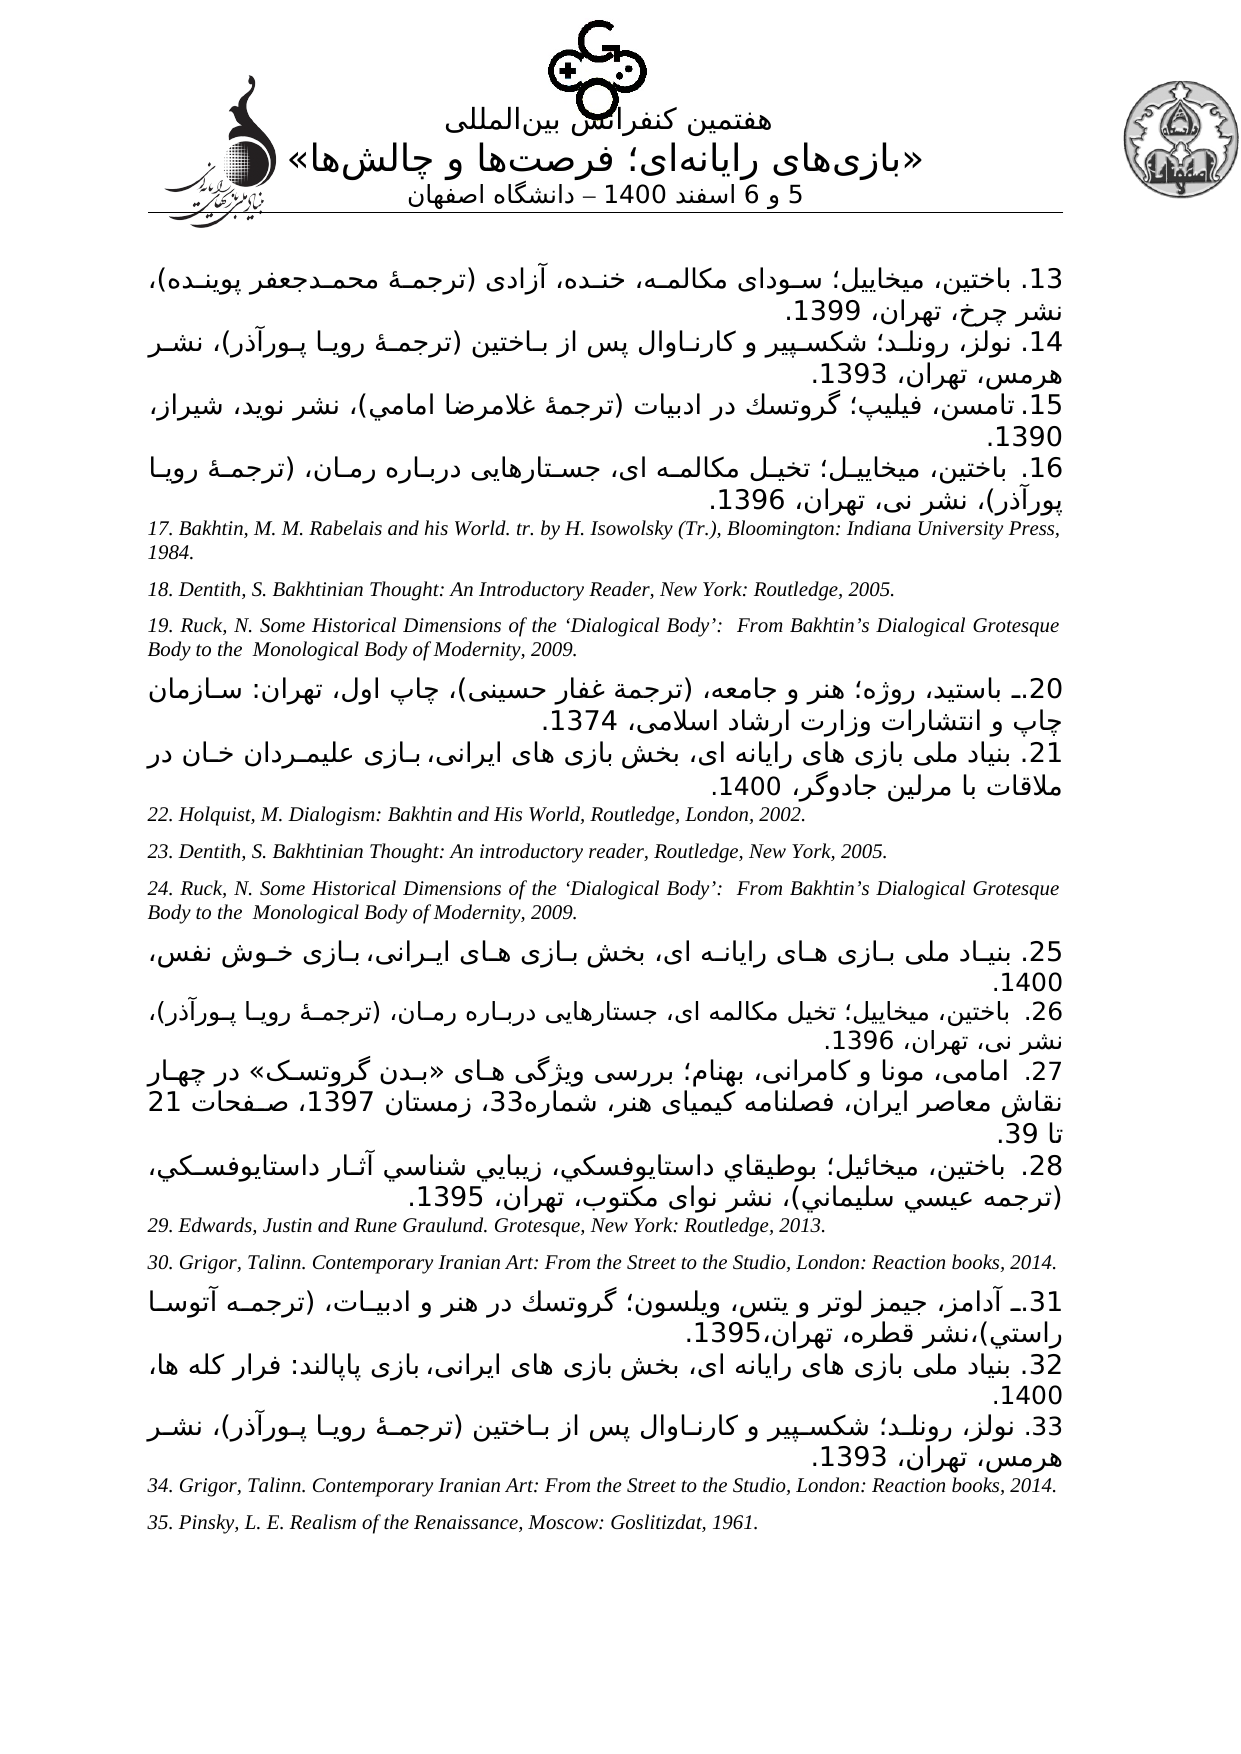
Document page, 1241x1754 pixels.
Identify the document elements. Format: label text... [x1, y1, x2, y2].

text 32. بنیاد ملی بازی های رایانه ای، بخش بازی های ایرانی، بازی پاپالند: فرار کله ها، 1400. [148, 1349, 1063, 1410]
text 13. باختین، میخاییل؛ سودای مکالمه، خنده، آزادی (ترجمۀ محمدجعفر پوینده)، نشر چرخ، تهران، 1399. [148, 263, 1063, 327]
text 16. باختین، میخاییل؛ تخیل مکالمه ای، جستارهایی درباره رمان، (ترجمۀ رویا پورآذر)، نشر نی، تهران، 1396. [148, 453, 1063, 516]
text 34. Grigor, Talinn. Contemporary Iranian Art: From the Street to the Studio, London: Reaction books, 2014. [147, 1473, 1063, 1497]
picture [147, 75, 302, 229]
text 14. نولز، رونلد؛ شکسپیر و کارناوال پس از باختین (ترجمۀ رویا پورآذر)، نشر هرمس، تهران، 1393. [148, 327, 1063, 390]
text 24. Ruck, N. Some Historical Dimensions of the ‘Dialogical Body’: From Bakhtin’s Dialogical Grotesque Body to the Monological Body of Modernity, 2009. [147, 876, 1063, 924]
text 30. Grigor, Talinn. Contemporary Iranian Art: From the Street to the Studio, London: Reaction books, 2014. [147, 1249, 1063, 1274]
text 15. تامسن، فيليپ؛ گروتسك در ادبیات (ترجمۀ غلامرضا امامي)، نشر نوید، شیراز، 1390. [148, 390, 1063, 453]
text 29. Edwards, Justin and Rune Graulund. Grotesque, New York: Routledge, 2013. [147, 1213, 1063, 1237]
text 22. Holquist, M. Dialogism: Bakhtin and His World, Routledge, London, 2002. [147, 802, 1063, 826]
text 18. Dentith, S. Bakhtinian Thought: An Introductory Reader, New York: Routledge, 2005. [147, 577, 1063, 601]
text 33. نولز، رونلد؛ شکسپیر و کارناوال پس از باختین (ترجمۀ رویا پورآذر)، نشر هرمس، تهران، 1393. [148, 1410, 1063, 1473]
text 20. باستید، روژه؛ هنر و جامعه، (ترجمة غفار حسینی)، چاپ اول، تهران: سازمان چاپ و انتشارات وزارت ارشاد اسلامی، 1374. [148, 674, 1063, 737]
picture [1120, 79, 1241, 199]
text 31. آدامز، جيمز لوتر و يتس، ويلسون؛ گروتسك در هنر و ادبيات، (ترجمه آتوسا راستي)،نشر قطره، تهران،1395. [148, 1286, 1063, 1349]
text 28. باختين، ميخائيل؛ بوطيقاي داستايوفسكي، زيبايي شناسي آثار داستايوفسكي، (ترجمه عيسي سليماني)، نشر نوای مکتوب، تهران، 1395. [148, 1150, 1063, 1213]
picture [547, 18, 648, 122]
text 26. باختین، میخاییل؛ تخیل مکالمه ای، جستارهایی درباره رمان، (ترجمۀ رویا پورآذر)، نشر نی، تهران، 1396. [148, 997, 1063, 1055]
text 23. Dentith, S. Bakhtinian Thought: An introductory reader, Routledge, New York, 2005. [147, 839, 1063, 863]
text 21. بنیاد ملی بازی های رایانه ای، بخش بازی های ایرانی، بازی علیمردان خان در ملاقات با مرلین جادوگر، 1400. [148, 737, 1063, 802]
text 35. Pinsky, L. E. Realism of the Renaissance, Moscow: Goslitizdat, 1961. [147, 1510, 1063, 1534]
text 17. Bakhtin, M. M. Rabelais and his World. tr. by H. Isowolsky (Tr.), Bloomington: Indiana University Press, 1984. [147, 516, 1063, 564]
text 19. Ruck, N. Some Historical Dimensions of the ‘Dialogical Body’: From Bakhtin’s Dialogical Grotesque Body to the Monological Body of Modernity, 2009. [147, 613, 1063, 661]
text 25. بنیاد ملی بازی های رایانه ای، بخش بازی های ایرانی، بازی خوش نفس، 1400. [148, 936, 1063, 997]
text 27. امامی، مونا و کامرانی، بهنام؛ بررسی ویژگی های «بدن گروتسک» در چهار نقاش معاصر ایران، فصلنامه کیمیای هنر، شماره33، زمستان 1397، صفحات 21 تا 39. [148, 1055, 1063, 1150]
